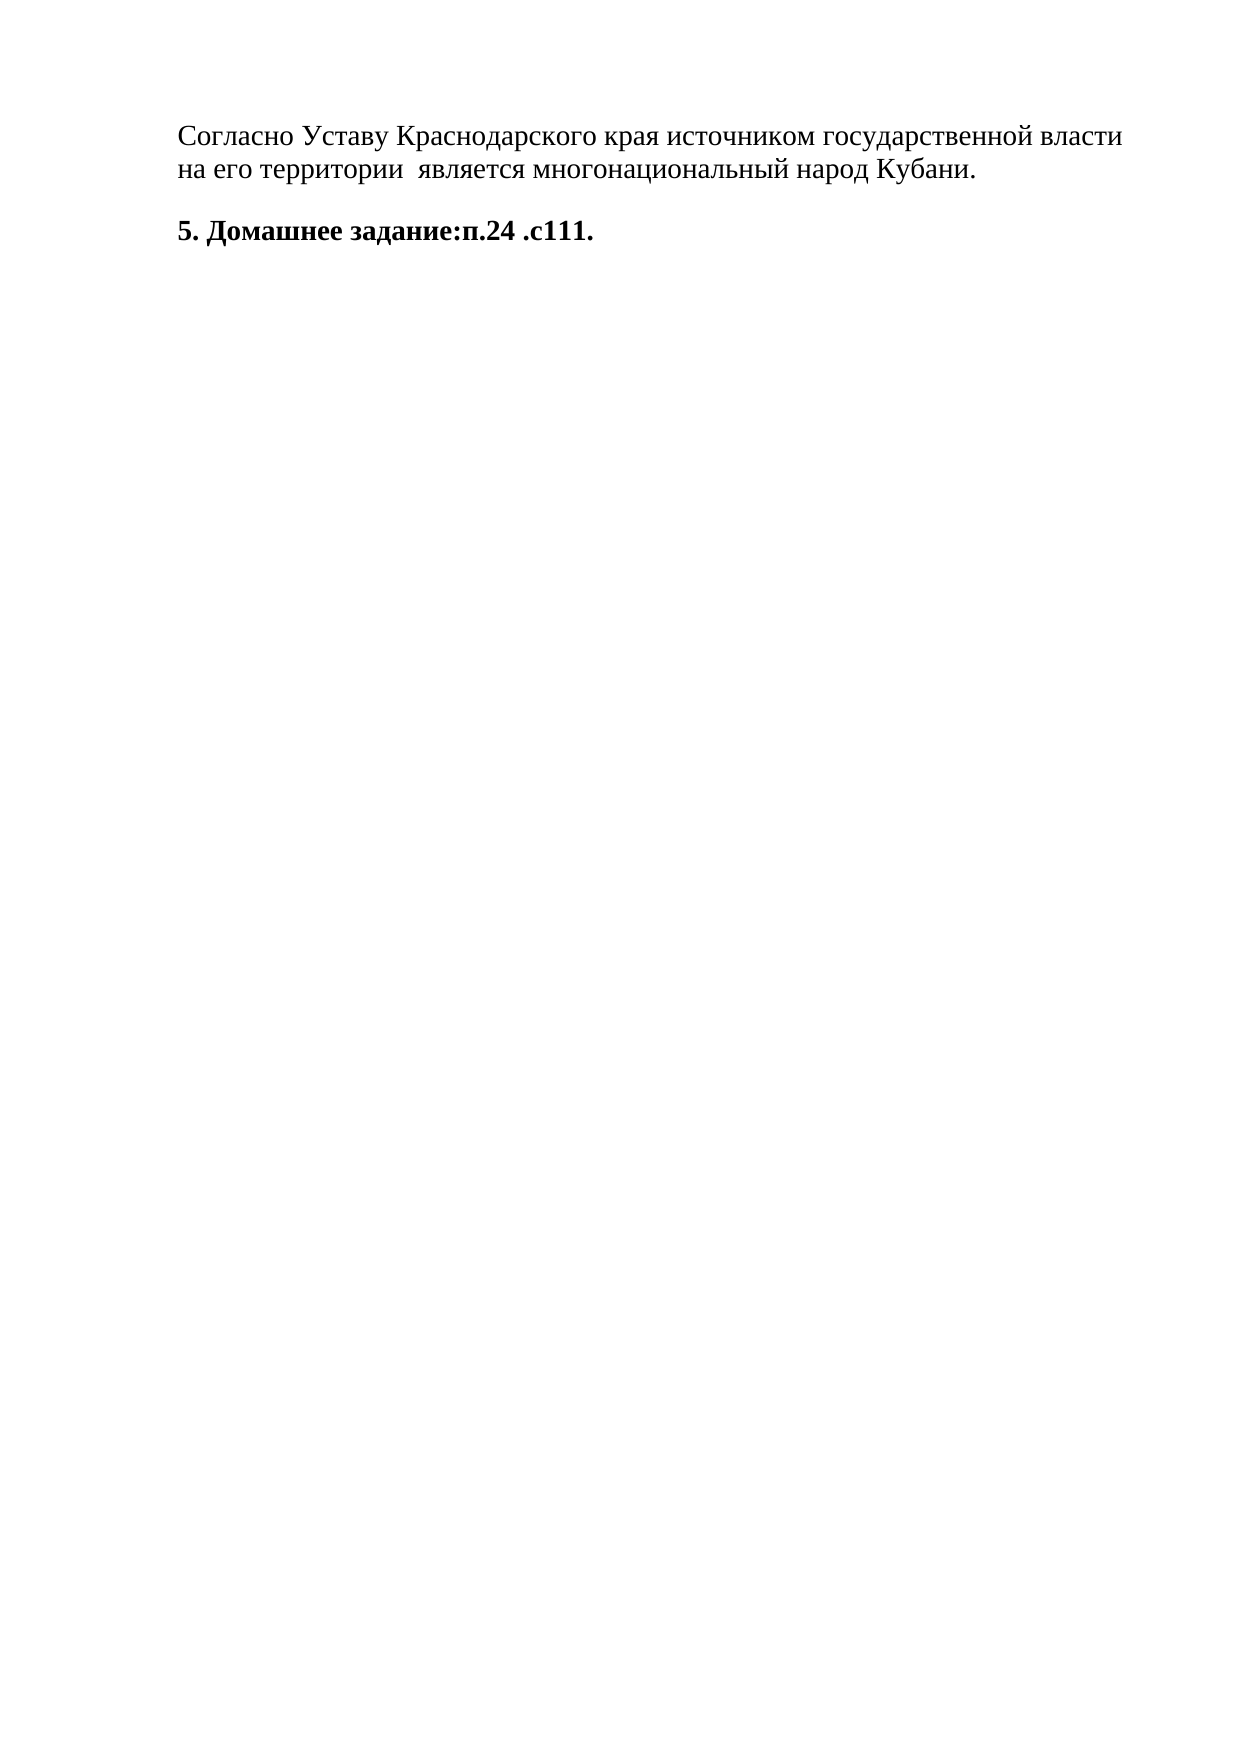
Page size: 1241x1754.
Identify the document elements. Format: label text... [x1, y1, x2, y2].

text 5. Домашнее задание:п.24 .с111. [177, 213, 1152, 247]
text Согласно Уставу Краснодарского края источником государственной власти на его территории является многонациональный народ Кубани. [177, 118, 1152, 185]
